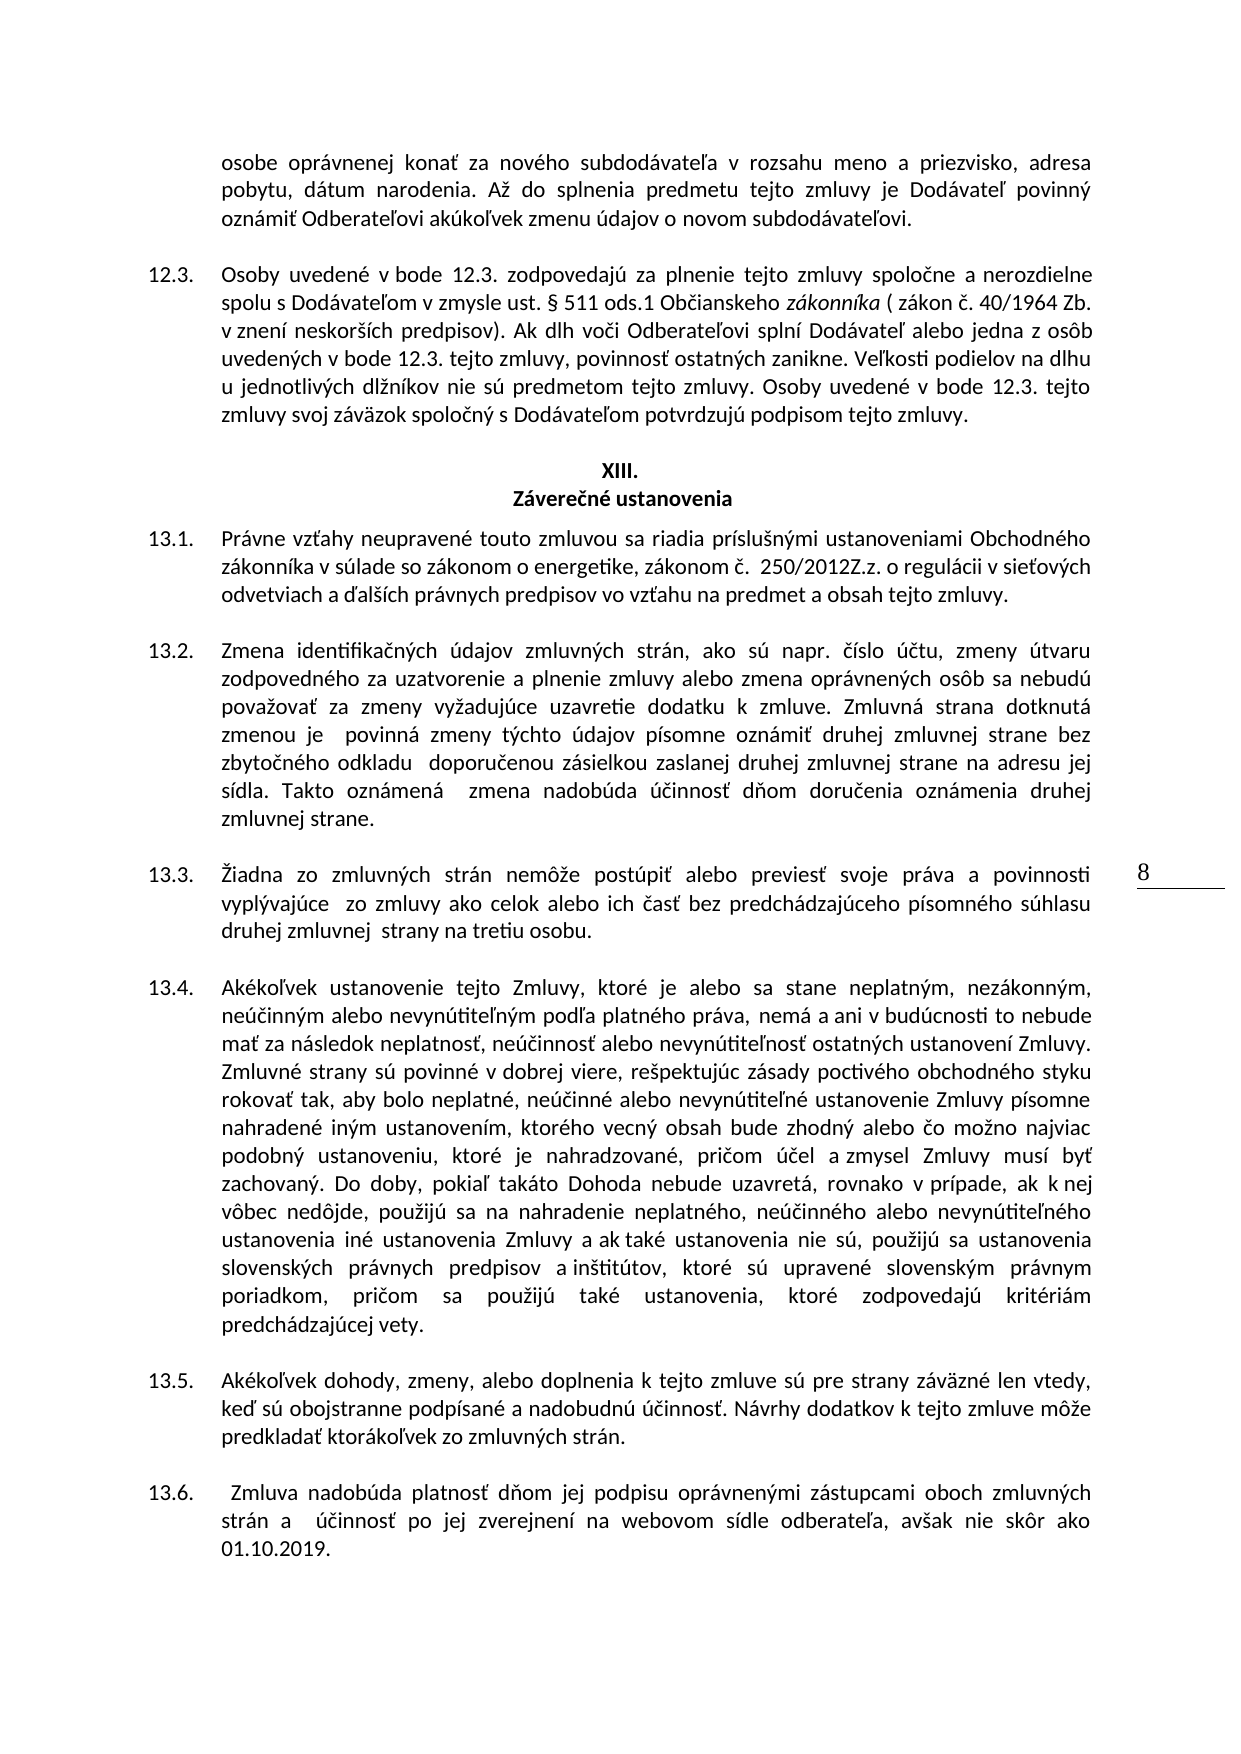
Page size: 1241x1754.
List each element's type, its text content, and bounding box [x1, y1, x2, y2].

text 13.5. Akékoľvek dohody, zmeny, alebo doplnenia k tejto zmluve sú pre strany záväzné len vtedy, keď sú obojstranne podpísané a nadobudnú účinnosť. Návrhy dodatkov k tejto zmluve môže predkladať ktorákoľvek zo zmluvných strán. [148, 1366, 1093, 1450]
text Záverečné ustanovenia [148, 484, 1093, 512]
text XIII. [148, 456, 1093, 484]
text 13.3. Žiadna zo zmluvných strán nemôže postúpiť alebo previesť svoje práva a povinnosti vyplývajúce zo zmluvy ako celok alebo ich časť bez predchádzajúceho písomného súhlasu druhej zmluvnej strany na tretiu osobu. [148, 861, 1093, 945]
list 13.4. Akékoľvek ustanovenie tejto Zmluvy, ktoré je alebo sa stane neplatným, nezákonným, neúčinným alebo nevynútiteľným podľa platného práva, nemá a ani v budúcnosti to nebude mať za následok neplatnosť, neúčinnosť alebo nevynútiteľnosť ostatných ustanovení Zmluvy. Zmluvné strany sú povinné v dobrej viere, rešpektujúc zásady poctivého obchodného styku rokovať tak, aby bolo neplatné, neúčinné alebo nevynútiteľné ustanovenie Zmluvy písomne nahradené iným ustanovením, ktorého vecný obsah bude zhodný alebo čo možno najviac podobný ustanoveniu, ktoré je nahradzované, pričom účel a zmysel Zmluvy musí byť zachovaný. Do doby, pokiaľ takáto Dohoda nebude uzavretá, rovnako v prípade, ak k nej vôbec nedôjde, použijú sa na nahradenie neplatného, neúčinného alebo nevynútiteľného ustanovenia iné ustanovenia Zmluvy a ak také ustanovenia nie sú, použijú sa ustanovenia slovenských právnych predpisov a inštitútov, ktoré sú upravené slovenským právnym poriadkom, pričom sa použijú také ustanovenia, ktoré zodpovedajú kritériám predchádzajúcej vety. [148, 973, 1093, 1338]
text 12.3. Osoby uvedené v bode 12.3. zodpovedajú za plnenie tejto zmluvy spoločne a nerozdielne spolu s Dodávateľom v zmysle ust. § 511 ods.1 Občianskeho zákonníka ( zákon č. 40/1964 Zb. v znení neskorších predpisov). Ak dlh voči Odberateľovi splní Dodávateľ alebo jedna z osôb uvedených v bode 12.3. tejto zmluvy, povinnosť ostatných zanikne. Veľkosti podielov na dlhu u jednotlivých dlžníkov nie sú predmetom tejto zmluvy. Osoby uvedené v bode 12.3. tejto zmluvy svoj záväzok spoločný s Dodávateľom potvrdzujú podpisom tejto zmluvy. [148, 260, 1093, 428]
text 13.6. Zmluva nadobúda platnosť dňom jej podpisu oprávnenými zástupcami oboch zmluvných strán a účinnosť po jej zverejnení na webovom sídle odberateľa, avšak nie skôr ako 01.10.2019. [148, 1478, 1093, 1562]
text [148, 148, 1093, 232]
text 13.2. Zmena identifikačných údajov zmluvných strán, ako sú napr. číslo účtu, zmeny útvaru zodpovedného za uzatvorenie a plnenie zmluvy alebo zmena oprávnených osôb sa nebudú považovať za zmeny vyžadujúce uzavretie dodatku k zmluve. Zmluvná strana dotknutá zmenou je povinná zmeny týchto údajov písomne oznámiť druhej zmluvnej strane bez zbytočného odkladu doporučenou zásielkou zaslanej druhej zmluvnej strane na adresu jej sídla. Takto oznámená zmena nadobúda účinnosť dňom doručenia oznámenia druhej zmluvnej strane. [148, 636, 1093, 833]
text 13.1. Právne vzťahy neupravené touto zmluvou sa riadia príslušnými ustanoveniami Obchodného zákonníka v súlade so zákonom o energetike, zákonom č. 250/2012Z.z. o regulácii v sieťových odvetviach a ďalších právnych predpisov vo vzťahu na predmet a obsah tejto zmluvy. [148, 524, 1093, 608]
